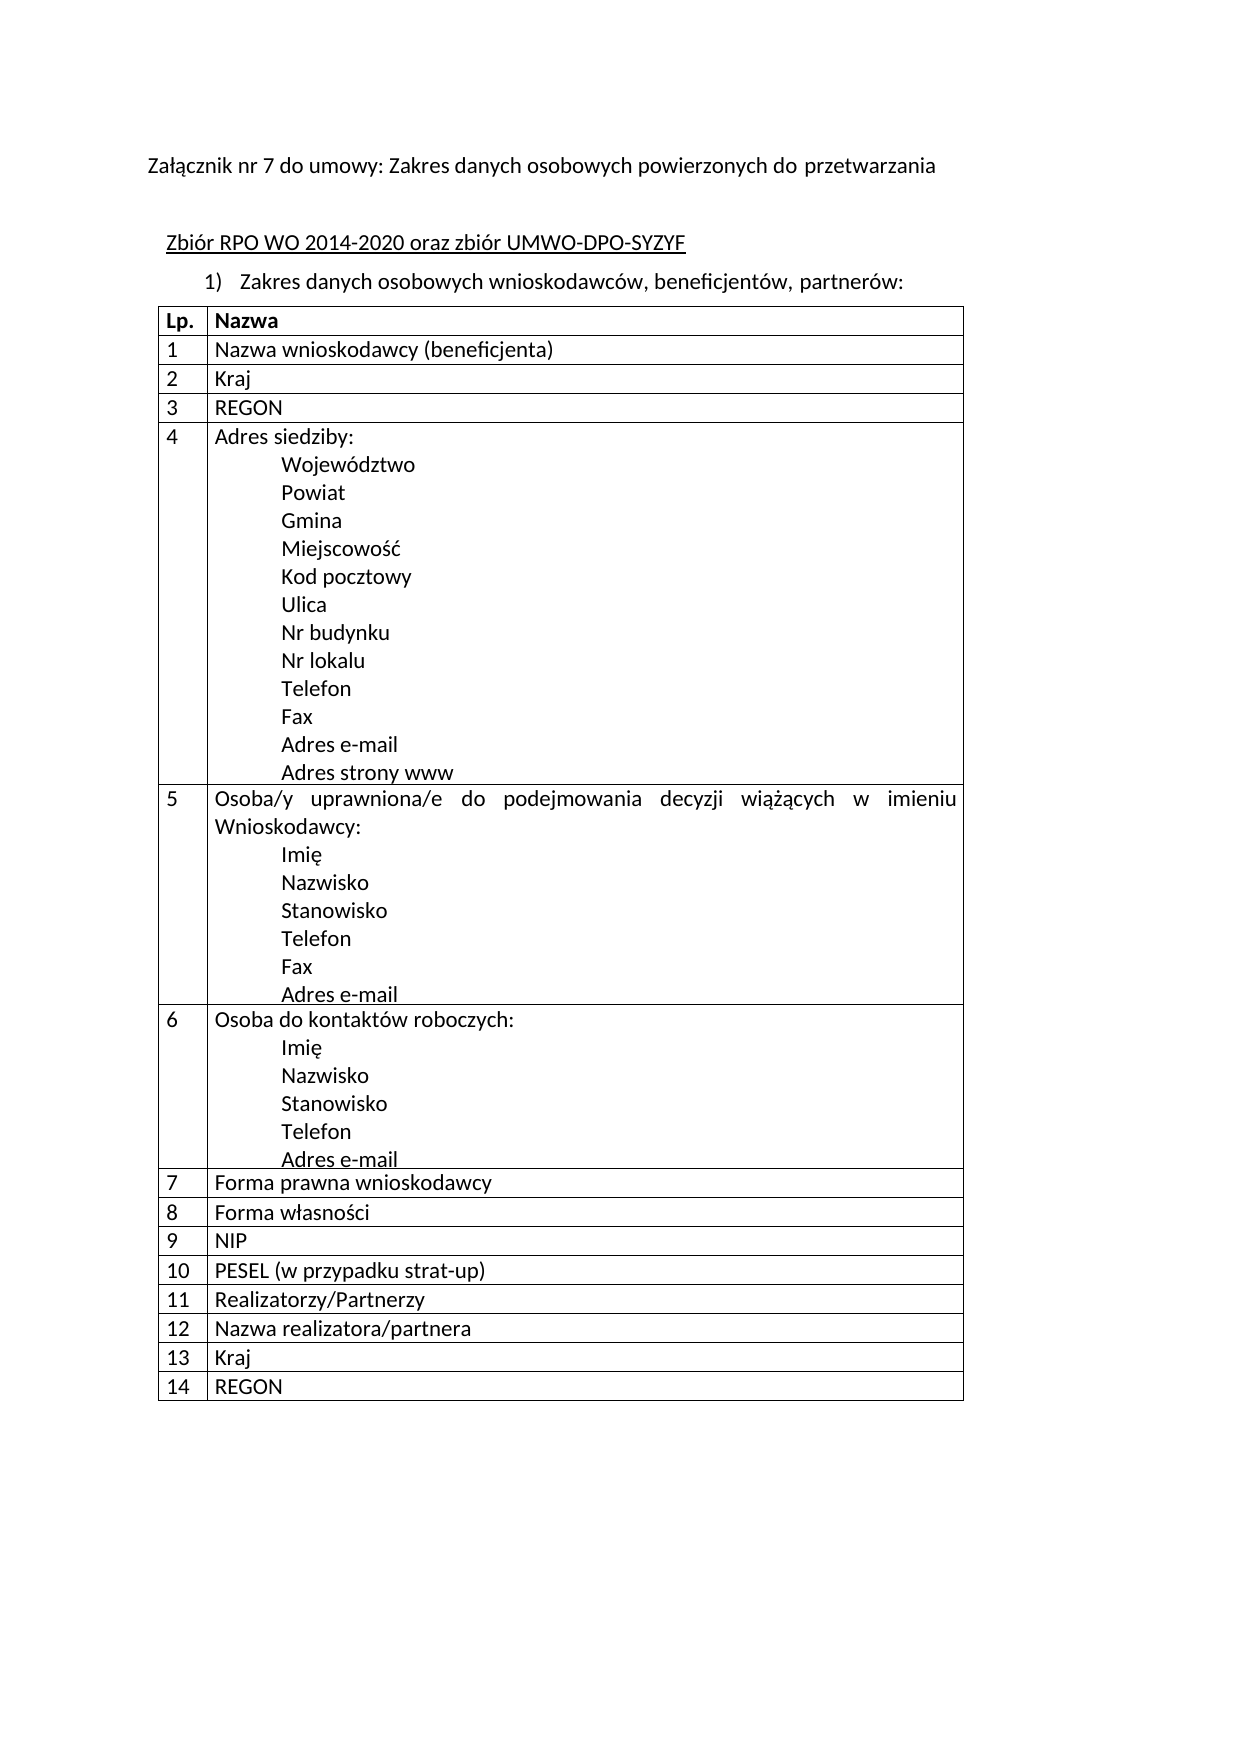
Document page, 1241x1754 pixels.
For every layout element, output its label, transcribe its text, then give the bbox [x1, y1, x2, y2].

table_cell REGON [208, 1372, 963, 1400]
table_cell Forma własności [208, 1198, 963, 1226]
table_cell decyzji [651, 785, 731, 1004]
table_cell Nazwa wnioskodawcy (beneficjenta) [208, 336, 963, 364]
table_cell 13 [159, 1343, 207, 1371]
table_cell w [844, 785, 878, 1004]
table_cell imieniu [878, 785, 963, 1004]
table_header Nazwa [208, 307, 963, 335]
table_cell 5 [159, 785, 207, 1004]
table_cell do [452, 785, 494, 1004]
table_cell Kraj [208, 1343, 963, 1371]
table_cell wiążących [731, 785, 844, 1004]
table_cell REGON [208, 394, 963, 422]
table_cell 14 [159, 1372, 207, 1400]
table_cell Osoba/y uprawniona/e Wnioskodawcy: Imię Nazwisko Stanowisko Telefon Fax Adres e-mail [208, 785, 452, 1004]
table_cell podejmowania [494, 785, 651, 1004]
table_cell Nazwa realizatora/partnera [208, 1314, 963, 1342]
table_cell 2 [159, 365, 207, 393]
table_cell 11 [159, 1285, 207, 1313]
table_cell 4 [159, 423, 207, 783]
table_cell Osoba do kontaktów roboczych: Imię Nazwisko Stanowisko Telefon Adres e-mail [208, 1005, 963, 1168]
table_cell 6 [159, 1005, 207, 1168]
table_cell Forma prawna wnioskodawcy [208, 1169, 963, 1197]
text Załącznik nr 7 do umowy: Zakres danych osobowych powierzonych do przetwarzania [148, 151, 1093, 179]
table_header Lp. [159, 307, 207, 335]
table_cell 10 [159, 1256, 207, 1284]
table_cell 8 [159, 1198, 207, 1226]
list Zakres danych osobowych wnioskodawców, beneficjentów, partnerów: [204, 267, 1093, 295]
text Zbiór RPO WO 2014-2020 oraz zbiór UMWO-DPO-SYZYF [166, 228, 1093, 256]
table_cell 7 [159, 1169, 207, 1197]
table_cell 1 [159, 336, 207, 364]
table_cell 3 [159, 394, 207, 422]
table_cell PESEL (w przypadku strat-up) [208, 1256, 963, 1284]
table_cell NIP [208, 1227, 963, 1255]
table_cell 12 [159, 1314, 207, 1342]
table_cell Realizatorzy/Partnerzy [208, 1285, 963, 1313]
table_cell Kraj [208, 365, 963, 393]
table_cell Adres siedziby: Województwo Powiat Gmina Miejscowość Kod pocztowy Ulica Nr budynku Nr lokalu Telefon Fax Adres e-mail Adres strony www [208, 423, 963, 783]
table_cell 9 [159, 1227, 207, 1255]
